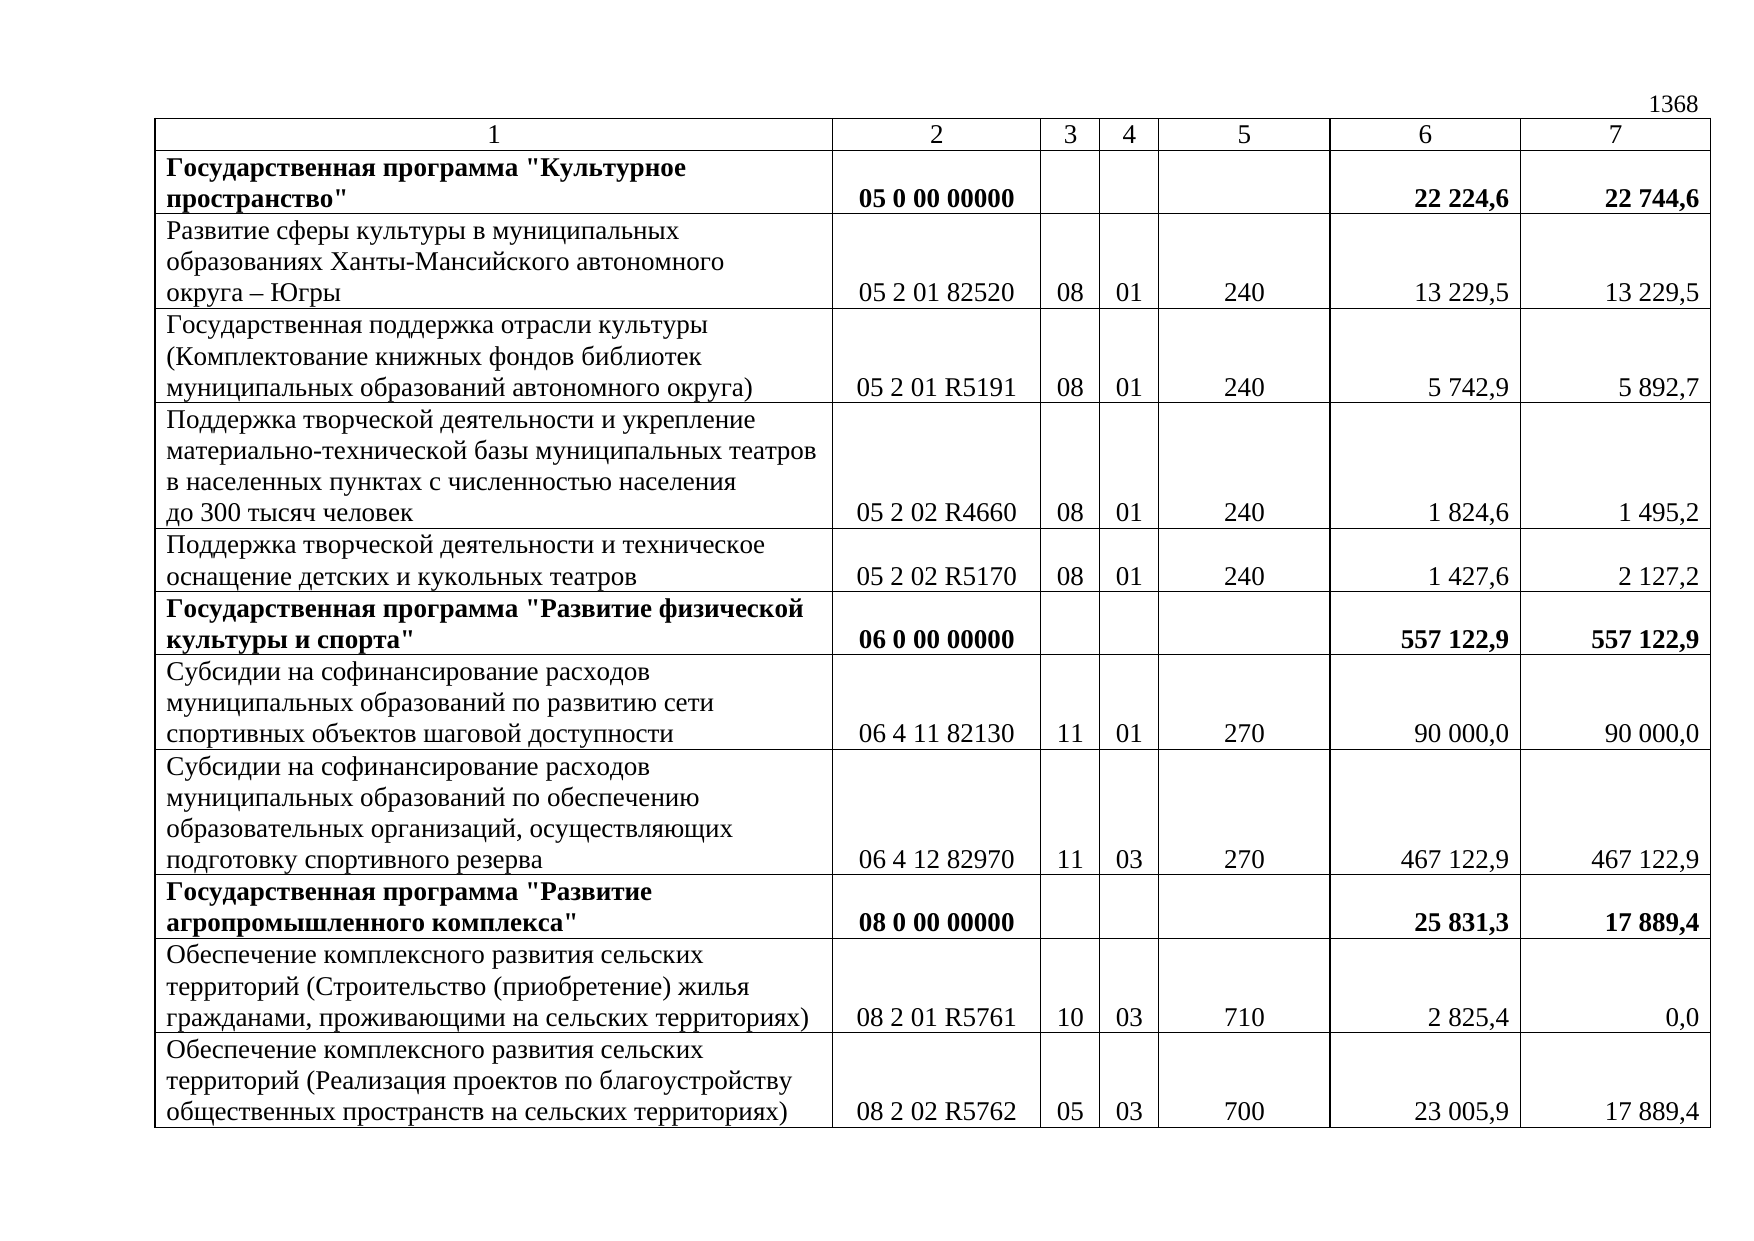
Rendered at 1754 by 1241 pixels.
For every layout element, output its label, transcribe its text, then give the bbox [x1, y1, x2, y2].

table_cell 08 [1041, 529, 1099, 591]
table_cell 5 892,7 [1521, 309, 1710, 402]
table_cell Поддержка творческой деятельности и укрепление материально-технической базы муниципальных театров в населенных пунктах с численностью населения до 300 тысяч человек [156, 403, 832, 527]
table_cell 22 224,6 [1331, 151, 1520, 213]
table_cell 17 889,4 [1521, 875, 1710, 938]
table_cell 17 889,4 [1521, 1033, 1710, 1127]
table_cell 0,0 [1521, 939, 1710, 1032]
table_cell 05 [1041, 1033, 1099, 1127]
table_cell 05 2 01 82520 [833, 214, 1040, 307]
table_cell 1 427,6 [1331, 529, 1520, 591]
table_cell [1159, 592, 1329, 654]
table_cell Субсидии на софинансирование расходов муниципальных образований по обеспечению образовательных организаций, осуществляющих подготовку спортивного резерва [156, 750, 832, 874]
table_cell 05 2 02 R4660 [833, 403, 1040, 527]
table_cell Поддержка творческой деятельности и техническое оснащение детских и кукольных театров [156, 529, 832, 591]
table_cell 08 2 01 R5761 [833, 939, 1040, 1032]
table_cell 22 744,6 [1521, 151, 1710, 213]
table_cell 90 000,0 [1521, 655, 1710, 749]
table_cell 01 [1100, 529, 1158, 591]
table_cell 13 229,5 [1331, 214, 1520, 307]
table_cell 1 495,2 [1521, 403, 1710, 527]
table_header 7 [1521, 119, 1710, 149]
table_cell 90 000,0 [1331, 655, 1520, 749]
table_cell Обеспечение комплексного развития сельских территорий (Реализация проектов по благоустройству общественных пространств на сельских территориях) [156, 1033, 832, 1127]
table_cell 03 [1100, 1033, 1158, 1127]
table_cell 06 4 11 82130 [833, 655, 1040, 749]
table_cell [1100, 151, 1158, 213]
table_cell 03 [1100, 750, 1158, 874]
table_cell 270 [1159, 655, 1329, 749]
table_cell Развитие сферы культуры в муниципальных образованиях Ханты-Мансийского автономного округа – Югры [156, 214, 832, 307]
table_cell 557 122,9 [1521, 592, 1710, 654]
table_cell 13 229,5 [1521, 214, 1710, 307]
table_cell 240 [1159, 214, 1329, 307]
table_cell [1159, 151, 1329, 213]
table_header 1 [156, 119, 832, 149]
table_cell Субсидии на софинансирование расходов муниципальных образований по развитию сети спортивных объектов шаговой доступности [156, 655, 832, 749]
table_cell 25 831,3 [1331, 875, 1520, 938]
table_cell 2 825,4 [1331, 939, 1520, 1032]
table_cell Государственная программа "Развитие агропромышленного комплекса" [156, 875, 832, 938]
table_cell 240 [1159, 529, 1329, 591]
table_cell 10 [1041, 939, 1099, 1032]
table_cell 08 [1041, 403, 1099, 527]
table_cell 710 [1159, 939, 1329, 1032]
table_cell Государственная программа "Культурное пространство" [156, 151, 832, 213]
table_cell [1041, 151, 1099, 213]
table_cell [1100, 592, 1158, 654]
table_cell Государственная поддержка отрасли культуры (Комплектование книжных фондов библиотек муниципальных образований автономного округа) [156, 309, 832, 402]
table_cell 01 [1100, 403, 1158, 527]
table_cell 240 [1159, 403, 1329, 527]
table_cell 05 2 01 R5191 [833, 309, 1040, 402]
table_header 6 [1331, 119, 1520, 149]
table_cell 11 [1041, 750, 1099, 874]
table_cell 08 [1041, 214, 1099, 307]
table_cell 06 0 00 00000 [833, 592, 1040, 654]
table_header 3 [1041, 119, 1099, 149]
table_cell 467 122,9 [1521, 750, 1710, 874]
table_cell [1100, 875, 1158, 938]
table_cell [1041, 592, 1099, 654]
table_cell 08 [1041, 309, 1099, 402]
table_cell [1159, 875, 1329, 938]
table_cell 270 [1159, 750, 1329, 874]
table_cell 01 [1100, 309, 1158, 402]
table_cell 06 4 12 82970 [833, 750, 1040, 874]
table_cell 05 2 02 R5170 [833, 529, 1040, 591]
table_cell 03 [1100, 939, 1158, 1032]
table_header 4 [1100, 119, 1158, 149]
table_cell Обеспечение комплексного развития сельских территорий (Строительство (приобретение) жилья гражданами, проживающими на сельских территориях) [156, 939, 832, 1032]
table_cell 23 005,9 [1331, 1033, 1520, 1127]
table_cell 240 [1159, 309, 1329, 402]
table_cell 01 [1100, 655, 1158, 749]
table_cell [1041, 875, 1099, 938]
table_cell 1 824,6 [1331, 403, 1520, 527]
table_cell 2 127,2 [1521, 529, 1710, 591]
table_cell 08 2 02 R5762 [833, 1033, 1040, 1127]
table_cell Государственная программа "Развитие физической культуры и спорта" [156, 592, 832, 654]
table_header 5 [1159, 119, 1329, 149]
table_cell 467 122,9 [1331, 750, 1520, 874]
table_cell 05 0 00 00000 [833, 151, 1040, 213]
table_cell 08 0 00 00000 [833, 875, 1040, 938]
table_cell 01 [1100, 214, 1158, 307]
table_cell 557 122,9 [1331, 592, 1520, 654]
table_cell 700 [1159, 1033, 1329, 1127]
table_header 2 [833, 119, 1040, 149]
table_cell 5 742,9 [1331, 309, 1520, 402]
table_cell 11 [1041, 655, 1099, 749]
